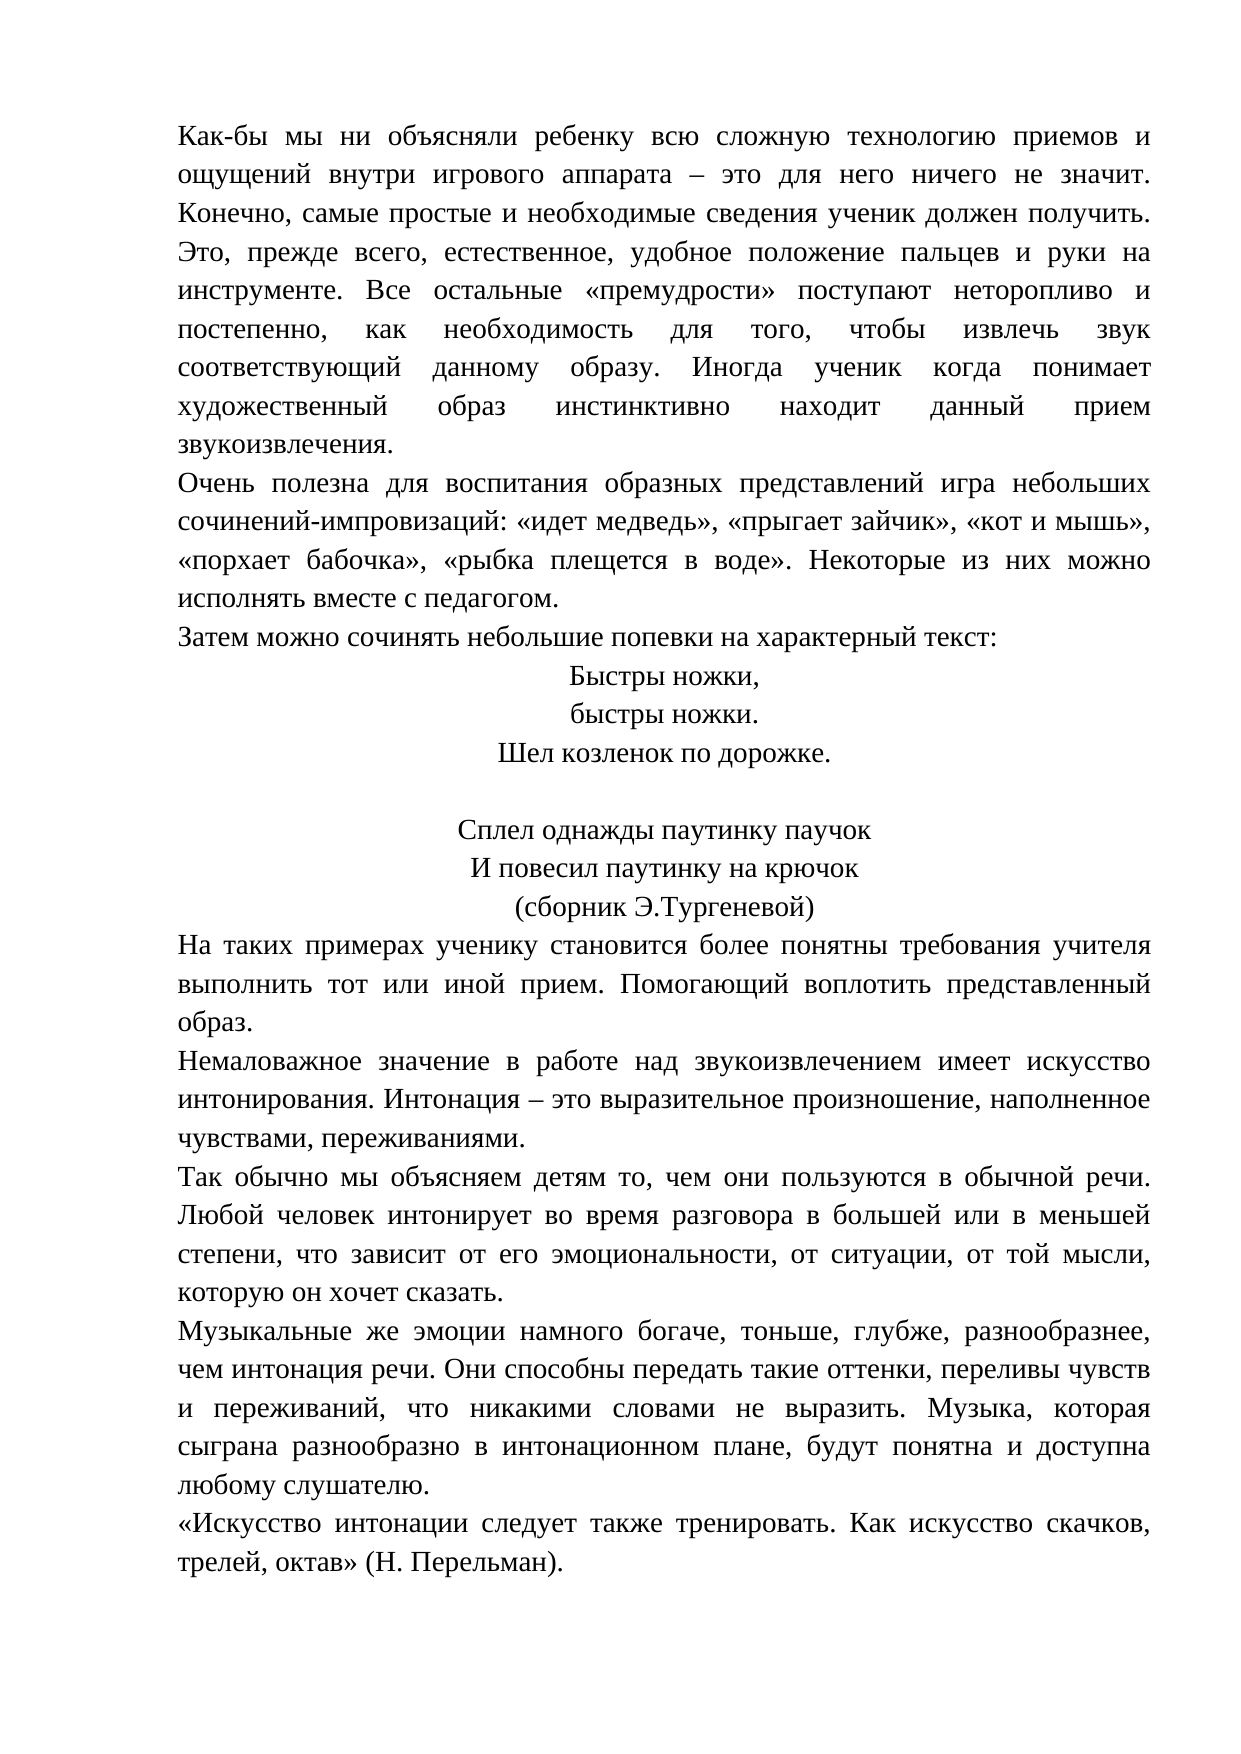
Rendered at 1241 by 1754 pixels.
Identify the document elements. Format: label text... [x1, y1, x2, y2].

text (сборник Э.Тургеневой) [177, 889, 1152, 922]
text Сплел однажды паутинку паучок [177, 812, 1152, 845]
text И повесил паутинку на крючок [177, 850, 1152, 884]
text Как-бы мы ни объясняли ребенку всю сложную технологию приемов и ощущений внутри игрового аппарата – это для него ничего не значит. Конечно, самые простые и необходимые сведения ученик должен получить. Это, прежде всего, естественное, удобное положение пальцев и руки на инструменте. Все остальные «премудрости» поступают неторопливо и постепенно, как необходимость для того, чтобы извлечь звук соответствующий данному образу. Иногда ученик когда понимает художественный образ инстинктивно находит данный прием звукоизвлечения. [177, 118, 1152, 460]
text На таких примерах ученику становится более понятны требования учителя выполнить тот или иной прием. Помогающий воплотить представленный образ. [177, 927, 1152, 1038]
text «Искусство интонации следует также тренировать. Как искусство скачков, трелей, октав» (Н. Перельман). [177, 1506, 1152, 1578]
text Так обычно мы объясняем детям то, чем они пользуются в обычной речи. Любой человек интонирует во время разговора в большей или в меньшей степени, что зависит от его эмоциональности, от ситуации, от той мысли, которую он хочет сказать. [177, 1159, 1152, 1308]
text Затем можно сочинять небольшие попевки на характерный текст: [177, 619, 1152, 653]
text быстры ножки. [177, 696, 1152, 730]
text Музыкальные же эмоции намного богаче, тоньше, глубже, разнообразнее, чем интонация речи. Они способны передать такие оттенки, переливы чувств и переживаний, что никакими словами не выразить. Музыка, которая сыграна разнообразно в интонационном плане, будут понятна и доступна любому слушателю. [177, 1313, 1152, 1501]
text Очень полезна для воспитания образных представлений игра небольших сочинений-импровизаций: «идет медведь», «прыгает зайчик», «кот и мышь», «порхает бабочка», «рыбка плещется в воде». Некоторые из них можно исполнять вместе с педагогом. [177, 465, 1152, 614]
text Быстры ножки, [177, 658, 1152, 691]
text Немаловажное значение в работе над звукоизвлечением имеет искусство интонирования. Интонация – это выразительное произношение, наполненное чувствами, переживаниями. [177, 1043, 1152, 1154]
text Шел козленок по дорожке. [177, 735, 1152, 768]
